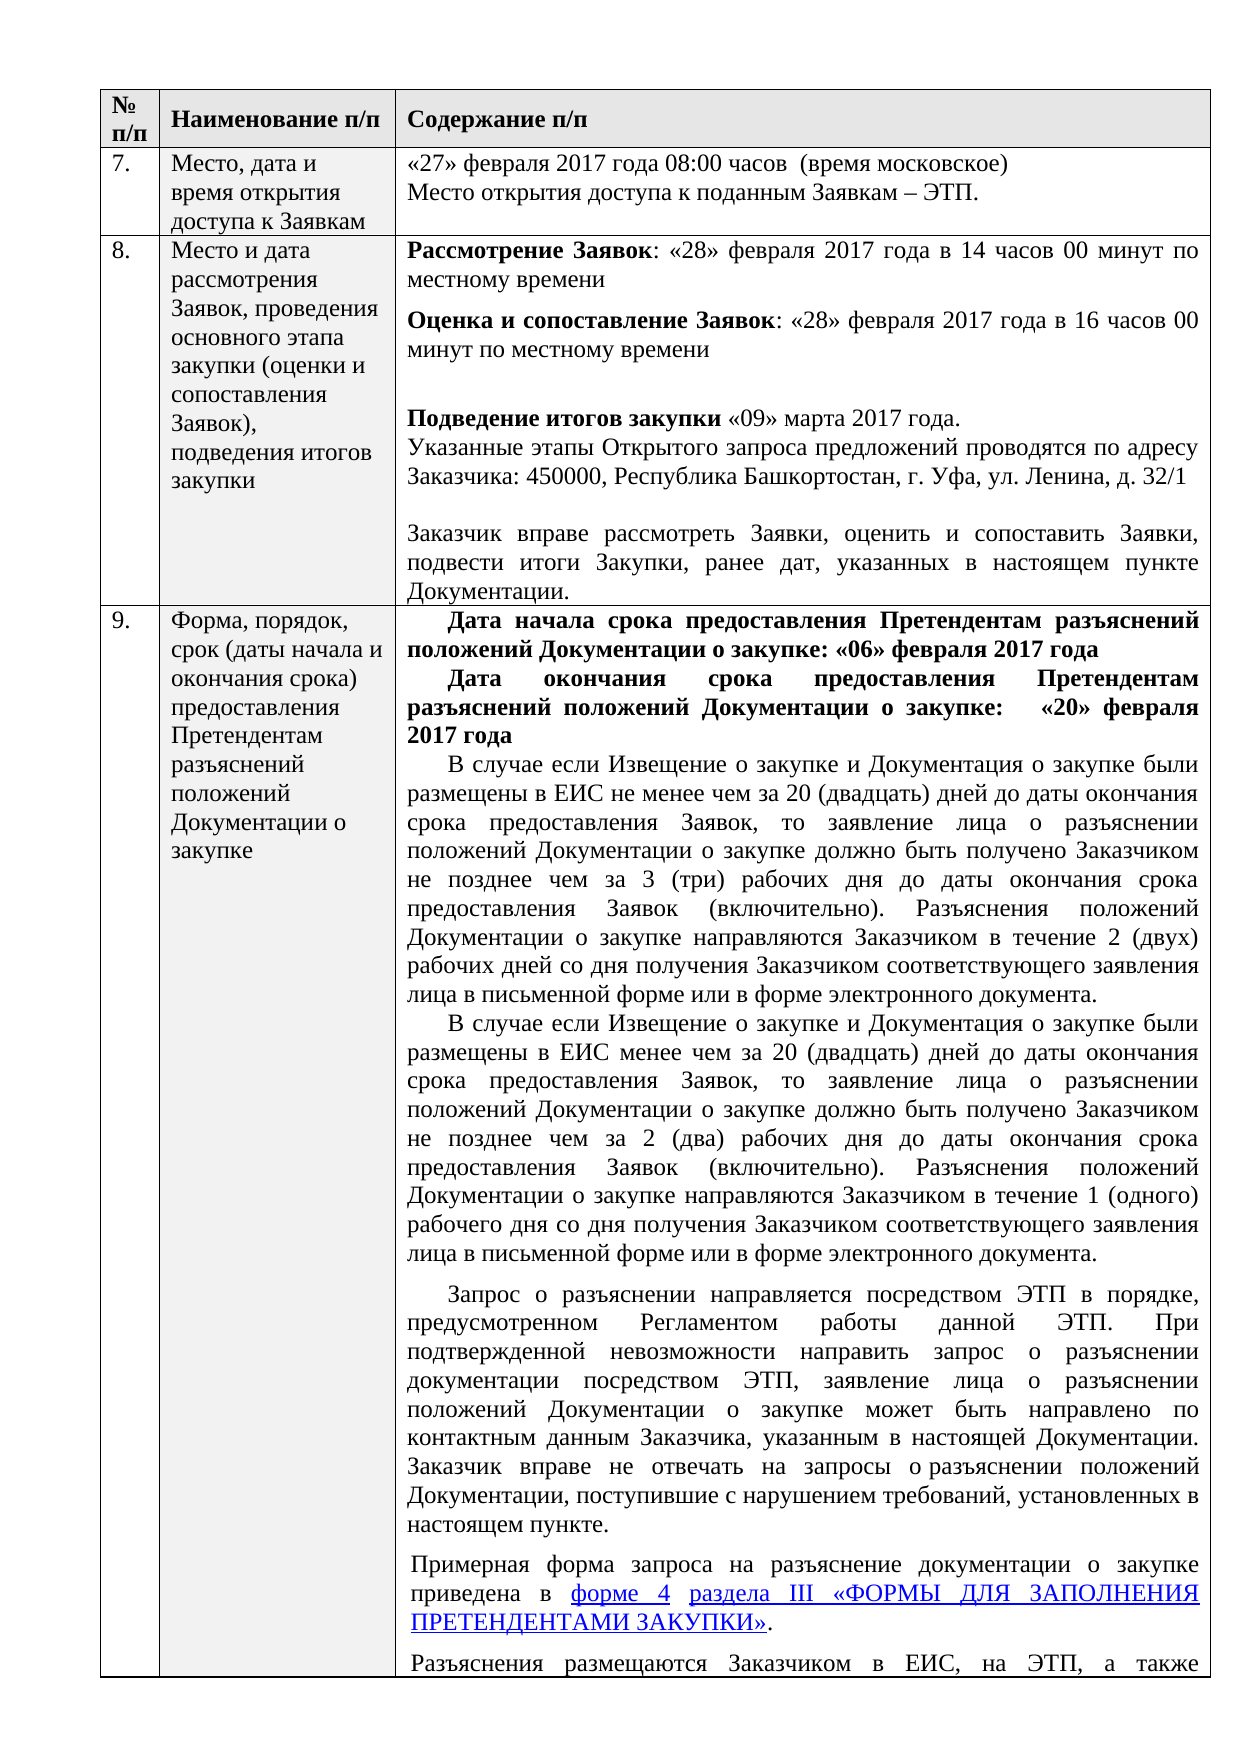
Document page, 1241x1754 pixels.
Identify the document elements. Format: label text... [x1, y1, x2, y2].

table_header № п/п [101, 90, 159, 147]
table_cell Место, дата и время открытия доступа к Заявкам [160, 148, 395, 234]
table_cell [101, 606, 159, 1676]
table_cell Место и дата рассмотрения Заявок, проведения основного этапа закупки (оценки и сопоставления Заявок), подведения итогов закупки [160, 236, 395, 604]
table_header Содержание п/п [396, 90, 1210, 147]
table_cell [101, 236, 159, 604]
table_cell «27» февраля 2017 года 08:00 часов (время московское) Место открытия доступа к поданным Заявкам – ЭТП. [396, 148, 1210, 234]
table_cell Рассмотрение Заявок: «28» февраля 2017 года в 14 часов 00 минут по местному времени Оценка и сопоставление Заявок: «28» февраля 2017 года в 16 часов 00 минут по местному времени Подведение итогов закупки «09» марта 2017 года. Указанные этапы Открытого запроса предложений проводятся по адресу Заказчика: 450000, Республика Башкортостан, г. Уфа, ул. Ленина, д. 32/1 Заказчик вправе рассмотреть Заявки, оценить и сопоставить Заявки, подвести итоги Закупки, ранее дат, указанных в настоящем пункте Документации. [396, 236, 1210, 604]
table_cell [396, 606, 1210, 1676]
table_cell [101, 148, 159, 234]
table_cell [160, 606, 395, 1676]
table_header Наименование п/п [160, 90, 395, 147]
